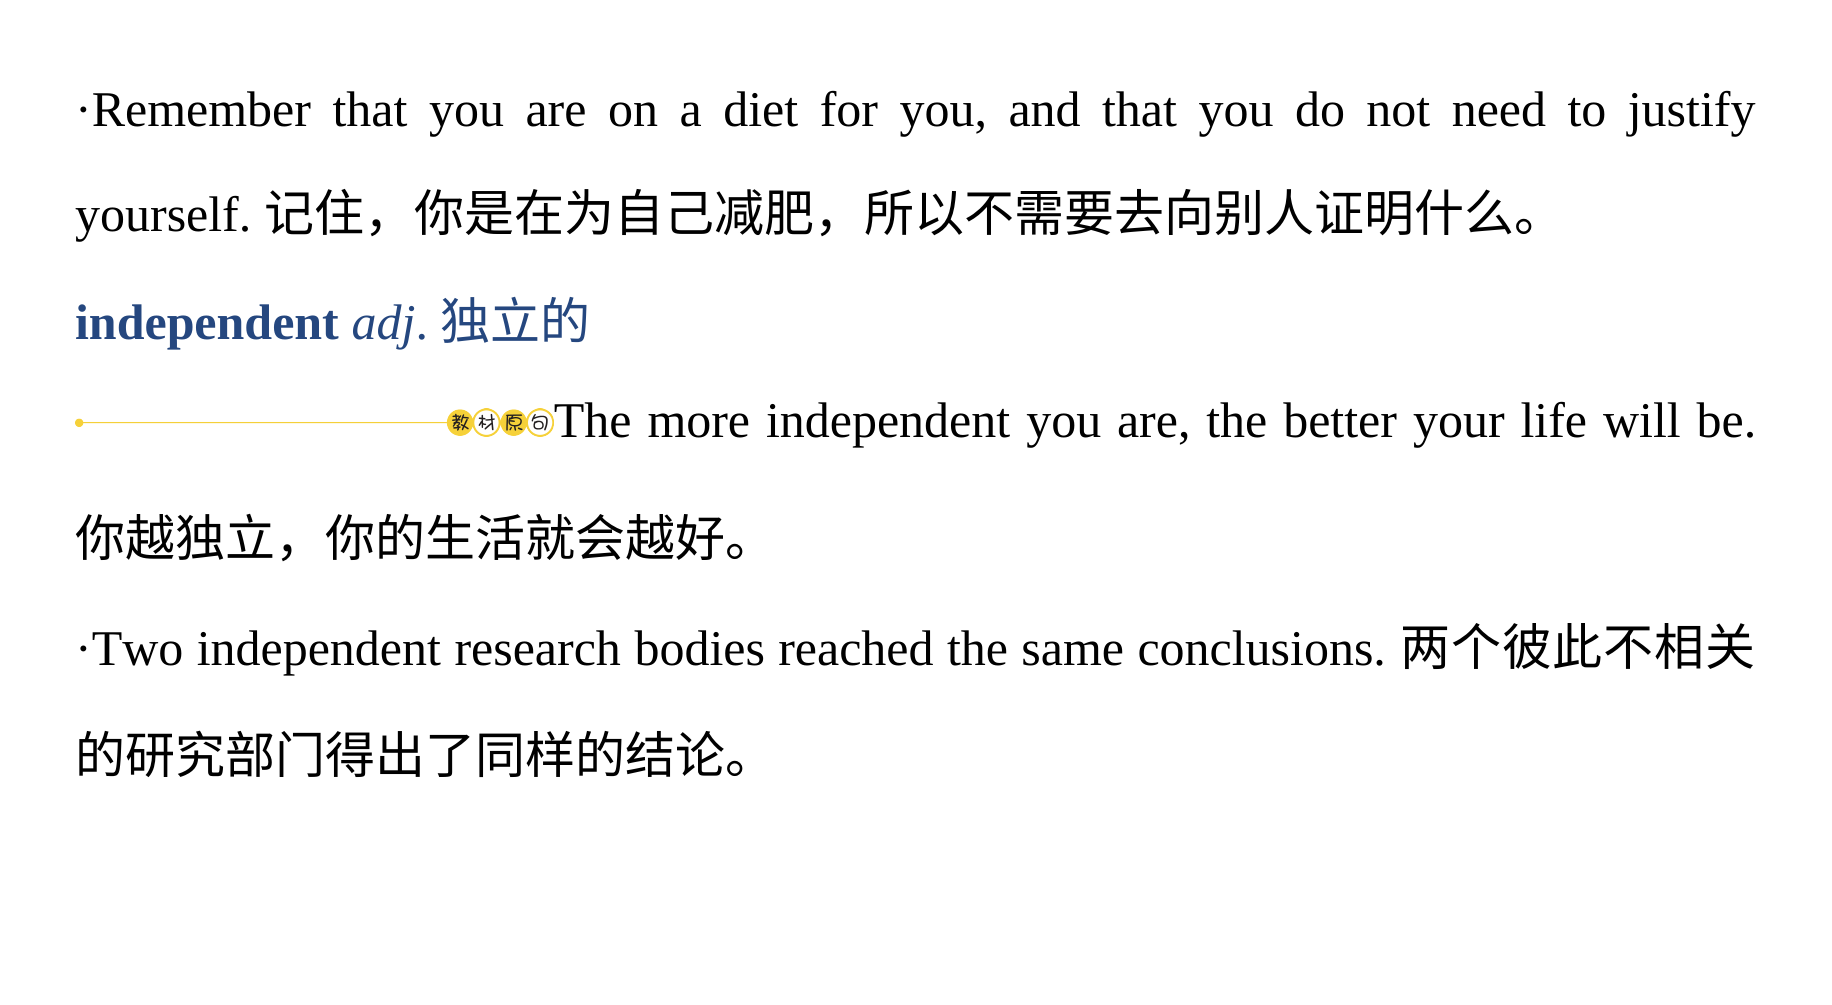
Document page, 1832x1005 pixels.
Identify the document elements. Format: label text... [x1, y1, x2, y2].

text ·Remember that you are on a diet for you, and that you do not need to justify yourself. 记住，你是在为自己减肥，所以不需要去向别人证明什么。 [75, 79, 1756, 246]
text The more independent you are, the better your life will be. 你越独立，你的生活就会越好。 [75, 390, 1756, 571]
picture [75, 408, 554, 437]
text independent adj. 独立的 [75, 282, 1756, 354]
text ·Two independent research bodies reached the same conclusions. 两个彼此不相关的研究部门得出了同样的结论。 [75, 607, 1756, 788]
